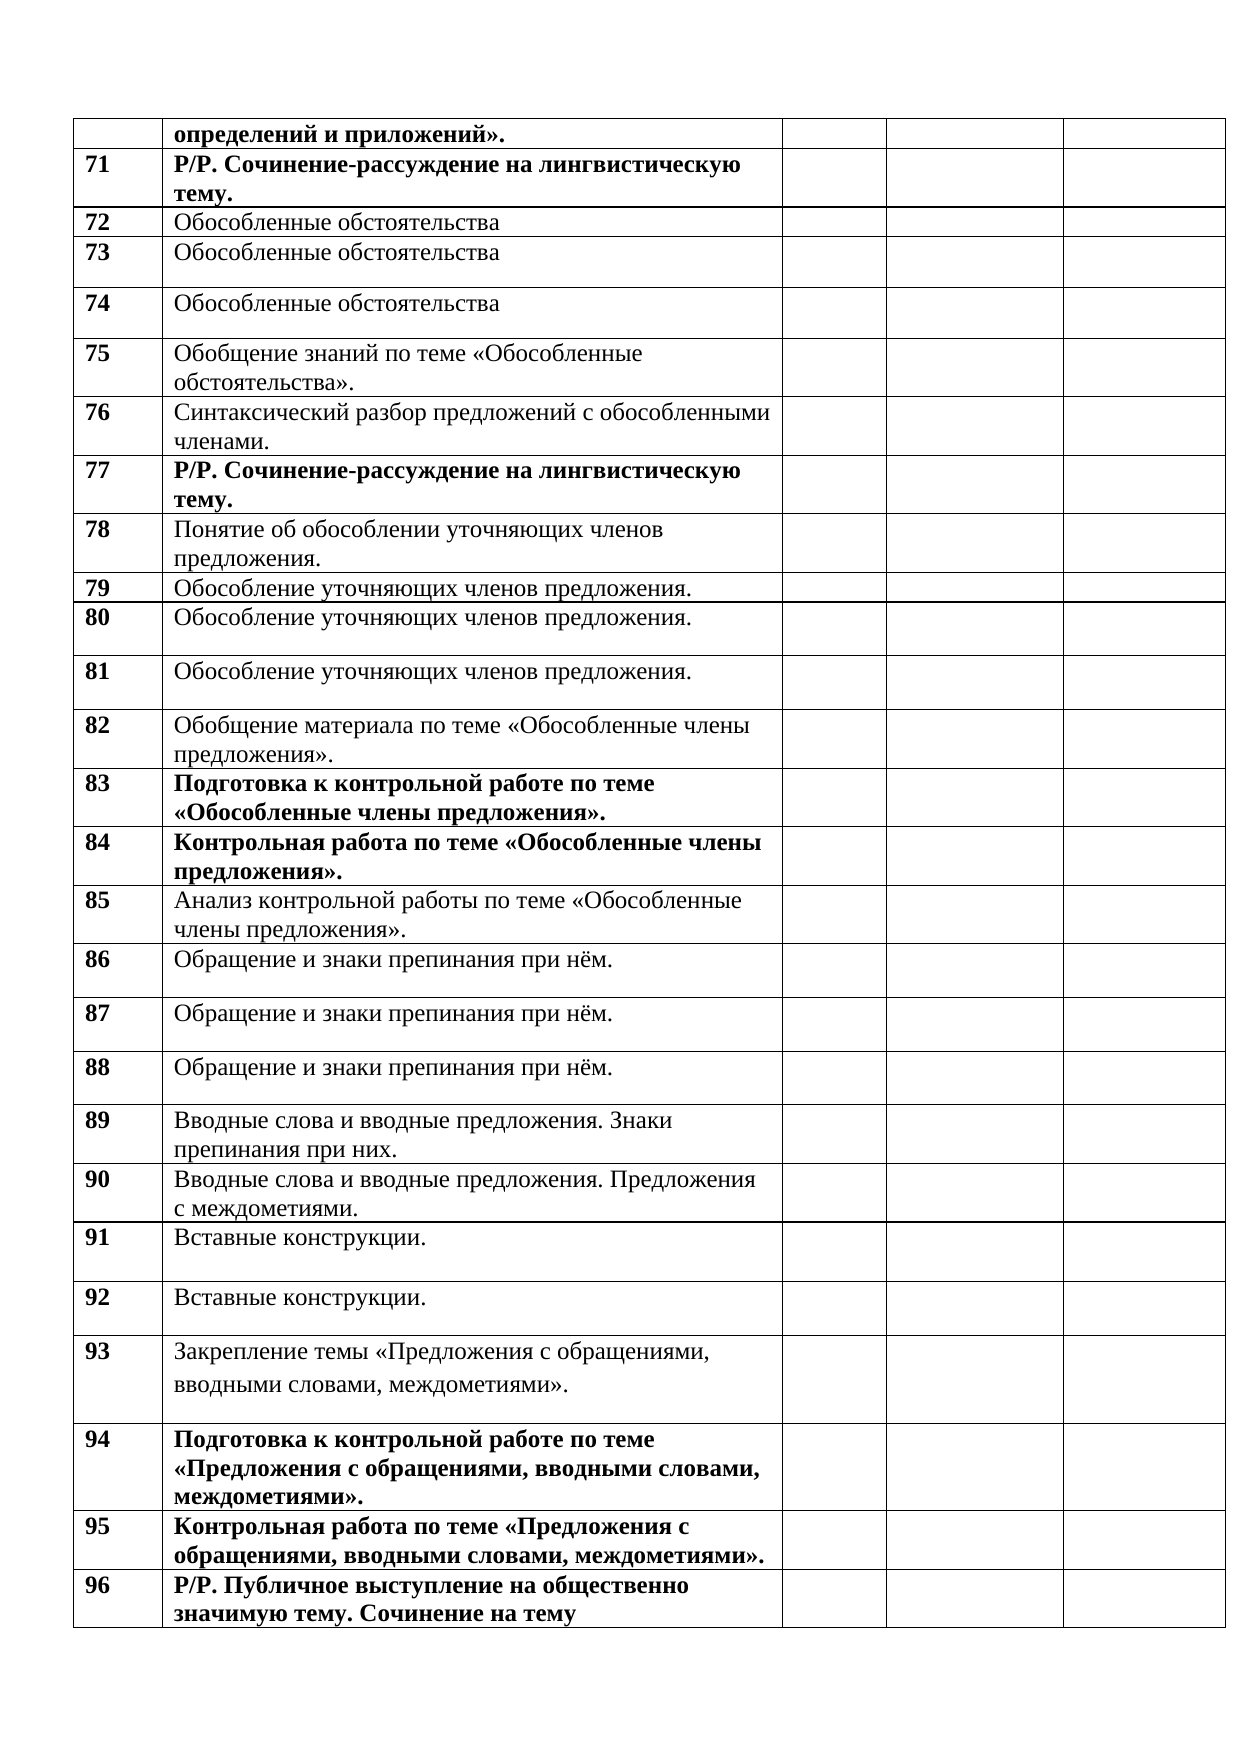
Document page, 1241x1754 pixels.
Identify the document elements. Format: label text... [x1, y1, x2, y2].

table_cell 74 [74, 288, 162, 337]
table_cell [783, 1105, 886, 1163]
table_cell [1064, 1282, 1225, 1335]
table_cell [783, 1511, 886, 1569]
table_cell [1064, 1336, 1225, 1423]
table_cell 84 [74, 827, 162, 884]
table_cell 96 [74, 1570, 162, 1627]
table_cell Подготовка к контрольной работе по теме «Обособленные члены предложения». [163, 769, 782, 826]
table_cell [783, 208, 886, 236]
table_cell Обобщение знаний по теме «Обособленные обстоятельства». [163, 339, 782, 396]
table_cell [1064, 1511, 1225, 1569]
table_cell [1064, 827, 1225, 884]
table_cell Обособление уточняющих членов предложения. [163, 656, 782, 709]
table_cell [1226, 513, 1240, 572]
table_cell [783, 944, 886, 997]
table_cell Вводные слова и вводные предложения. Предложения с междометиями. [163, 1164, 782, 1221]
table_cell 88 [74, 1052, 162, 1104]
table_cell Обособленные обстоятельства [163, 208, 782, 236]
table_cell [887, 339, 1063, 396]
table_cell [887, 514, 1063, 572]
table_cell [783, 573, 886, 601]
table_cell 71 [74, 149, 162, 206]
table_cell [887, 288, 1063, 337]
table_cell 93 [74, 1336, 162, 1423]
table_cell [783, 456, 886, 513]
table_cell [783, 149, 886, 206]
table_cell [1064, 710, 1225, 767]
table_cell [887, 1223, 1063, 1281]
table_cell Синтаксический разбор предложений с обособленными членами. [163, 397, 782, 454]
table_cell [783, 769, 886, 826]
table_cell 92 [74, 1282, 162, 1335]
table_cell [1064, 514, 1225, 572]
table_cell [1226, 287, 1240, 337]
table_cell [783, 397, 886, 454]
table_cell 85 [74, 886, 162, 943]
table_cell Обращение и знаки препинания при нём. [163, 1052, 782, 1104]
table_cell [783, 656, 886, 709]
table_cell [887, 944, 1063, 997]
table_cell [783, 603, 886, 655]
table_cell [1226, 206, 1240, 236]
table_cell [1064, 288, 1225, 337]
table_cell [783, 1164, 886, 1221]
table_cell [1064, 1223, 1225, 1281]
table_cell [1064, 944, 1225, 997]
table_cell [887, 886, 1063, 943]
table_cell [1064, 456, 1225, 513]
table_cell 75 [74, 339, 162, 396]
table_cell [163, 119, 782, 148]
table_cell [783, 119, 886, 148]
table_cell Контрольная работа по теме «Обособленные члены предложения». [163, 827, 782, 884]
table_cell [1064, 998, 1225, 1051]
table_cell [887, 149, 1063, 206]
table_cell [1064, 339, 1225, 396]
table_cell [1226, 455, 1240, 513]
table_cell [1064, 573, 1225, 601]
table_cell [887, 998, 1063, 1051]
table_cell [1064, 1164, 1225, 1221]
table_cell [887, 1105, 1063, 1163]
table_cell [1064, 1052, 1225, 1104]
table_cell [1226, 338, 1240, 396]
table_cell [783, 237, 886, 287]
table_cell [783, 1336, 886, 1423]
table_cell 87 [74, 998, 162, 1051]
table_cell 81 [74, 656, 162, 709]
table_cell 90 [74, 1164, 162, 1221]
table_cell [887, 769, 1063, 826]
table_cell Обращение и знаки препинания при нём. [163, 998, 782, 1051]
table_cell 82 [74, 710, 162, 767]
table_cell [1064, 208, 1225, 236]
table_cell [783, 1223, 886, 1281]
table_cell 72 [74, 208, 162, 236]
table_cell [887, 573, 1063, 601]
table_cell [1226, 396, 1240, 454]
table_cell [783, 1052, 886, 1104]
table_cell Обращение и знаки препинания при нём. [163, 944, 782, 997]
table_cell 86 [74, 944, 162, 997]
table_cell Вводные слова и вводные предложения. Знаки препинания при них. [163, 1105, 782, 1163]
table_cell [783, 1570, 886, 1627]
table_cell [1064, 603, 1225, 655]
table_cell Контрольная работа по теме «Предложения с обращениями, вводными словами, междометиями». [163, 1511, 782, 1569]
table_cell [783, 710, 886, 767]
table_cell [887, 1052, 1063, 1104]
table_cell [887, 1282, 1063, 1335]
table_cell Анализ контрольной работы по теме «Обособленные члены предложения». [163, 886, 782, 943]
table_cell [1226, 236, 1240, 287]
table_cell [887, 397, 1063, 454]
table_cell [887, 237, 1063, 287]
table_cell Обособленные обстоятельства [163, 237, 782, 287]
table_cell [1064, 119, 1225, 148]
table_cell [163, 1570, 782, 1627]
table_cell [887, 1570, 1063, 1627]
table_cell 73 [74, 237, 162, 287]
table_cell [783, 1424, 886, 1510]
table_cell 80 [74, 603, 162, 655]
table_cell [887, 710, 1063, 767]
table_cell [887, 1164, 1063, 1221]
table_cell [887, 656, 1063, 709]
table_cell Обособление уточняющих членов предложения. [163, 573, 782, 601]
table_cell [1064, 769, 1225, 826]
table_cell [887, 208, 1063, 236]
table_cell [1064, 656, 1225, 709]
table_cell [783, 339, 886, 396]
table_cell Вставные конструкции. [163, 1282, 782, 1335]
table_cell 89 [74, 1105, 162, 1163]
table_cell [783, 514, 886, 572]
table_cell 70 [74, 119, 162, 148]
table_cell 77 [74, 456, 162, 513]
table_cell 76 [74, 397, 162, 454]
table_cell [1064, 1424, 1225, 1510]
table_cell 78 [74, 514, 162, 572]
table_cell Закрепление темы «Предложения с обращениями, вводными словами, междометиями». [163, 1336, 782, 1423]
table_cell [1064, 237, 1225, 287]
table_cell [887, 1424, 1063, 1510]
table_cell 79 [74, 573, 162, 601]
table_cell 83 [74, 769, 162, 826]
table_cell 95 [74, 1511, 162, 1569]
table_cell 91 [74, 1223, 162, 1281]
table_cell Обособление уточняющих членов предложения. [163, 603, 782, 655]
table_cell 94 [74, 1424, 162, 1510]
table_cell [887, 603, 1063, 655]
table_cell Подготовка к контрольной работе по теме «Предложения с обращениями, вводными словами, междометиями». [163, 1424, 782, 1510]
table_cell [783, 886, 886, 943]
table_cell [1064, 397, 1225, 454]
table_cell [1064, 886, 1225, 943]
table_cell [783, 288, 886, 337]
table_cell [887, 119, 1063, 148]
table_cell [887, 1336, 1063, 1423]
table_cell Обособленные обстоятельства [163, 288, 782, 337]
table_cell Р/Р. Сочинение-рассуждение на лингвистическую тему. [163, 149, 782, 206]
table_cell [783, 827, 886, 884]
table_cell [887, 827, 1063, 884]
table_cell [783, 1282, 886, 1335]
table_cell [1064, 1570, 1225, 1627]
table_cell Понятие об обособлении уточняющих членов предложения. [163, 514, 782, 572]
table_cell [1064, 149, 1225, 206]
table_cell [1226, 572, 1240, 601]
table_cell [783, 998, 886, 1051]
table_cell [1064, 1105, 1225, 1163]
table_cell [887, 456, 1063, 513]
table_cell [887, 1511, 1063, 1569]
table_cell Р/Р. Сочинение-рассуждение на лингвистическую тему. [163, 456, 782, 513]
table_cell [1226, 118, 1240, 148]
table_cell Вставные конструкции. [163, 1223, 782, 1281]
table_cell Обобщение материала по теме «Обособленные члены предложения». [163, 710, 782, 767]
table_cell [1226, 148, 1240, 206]
